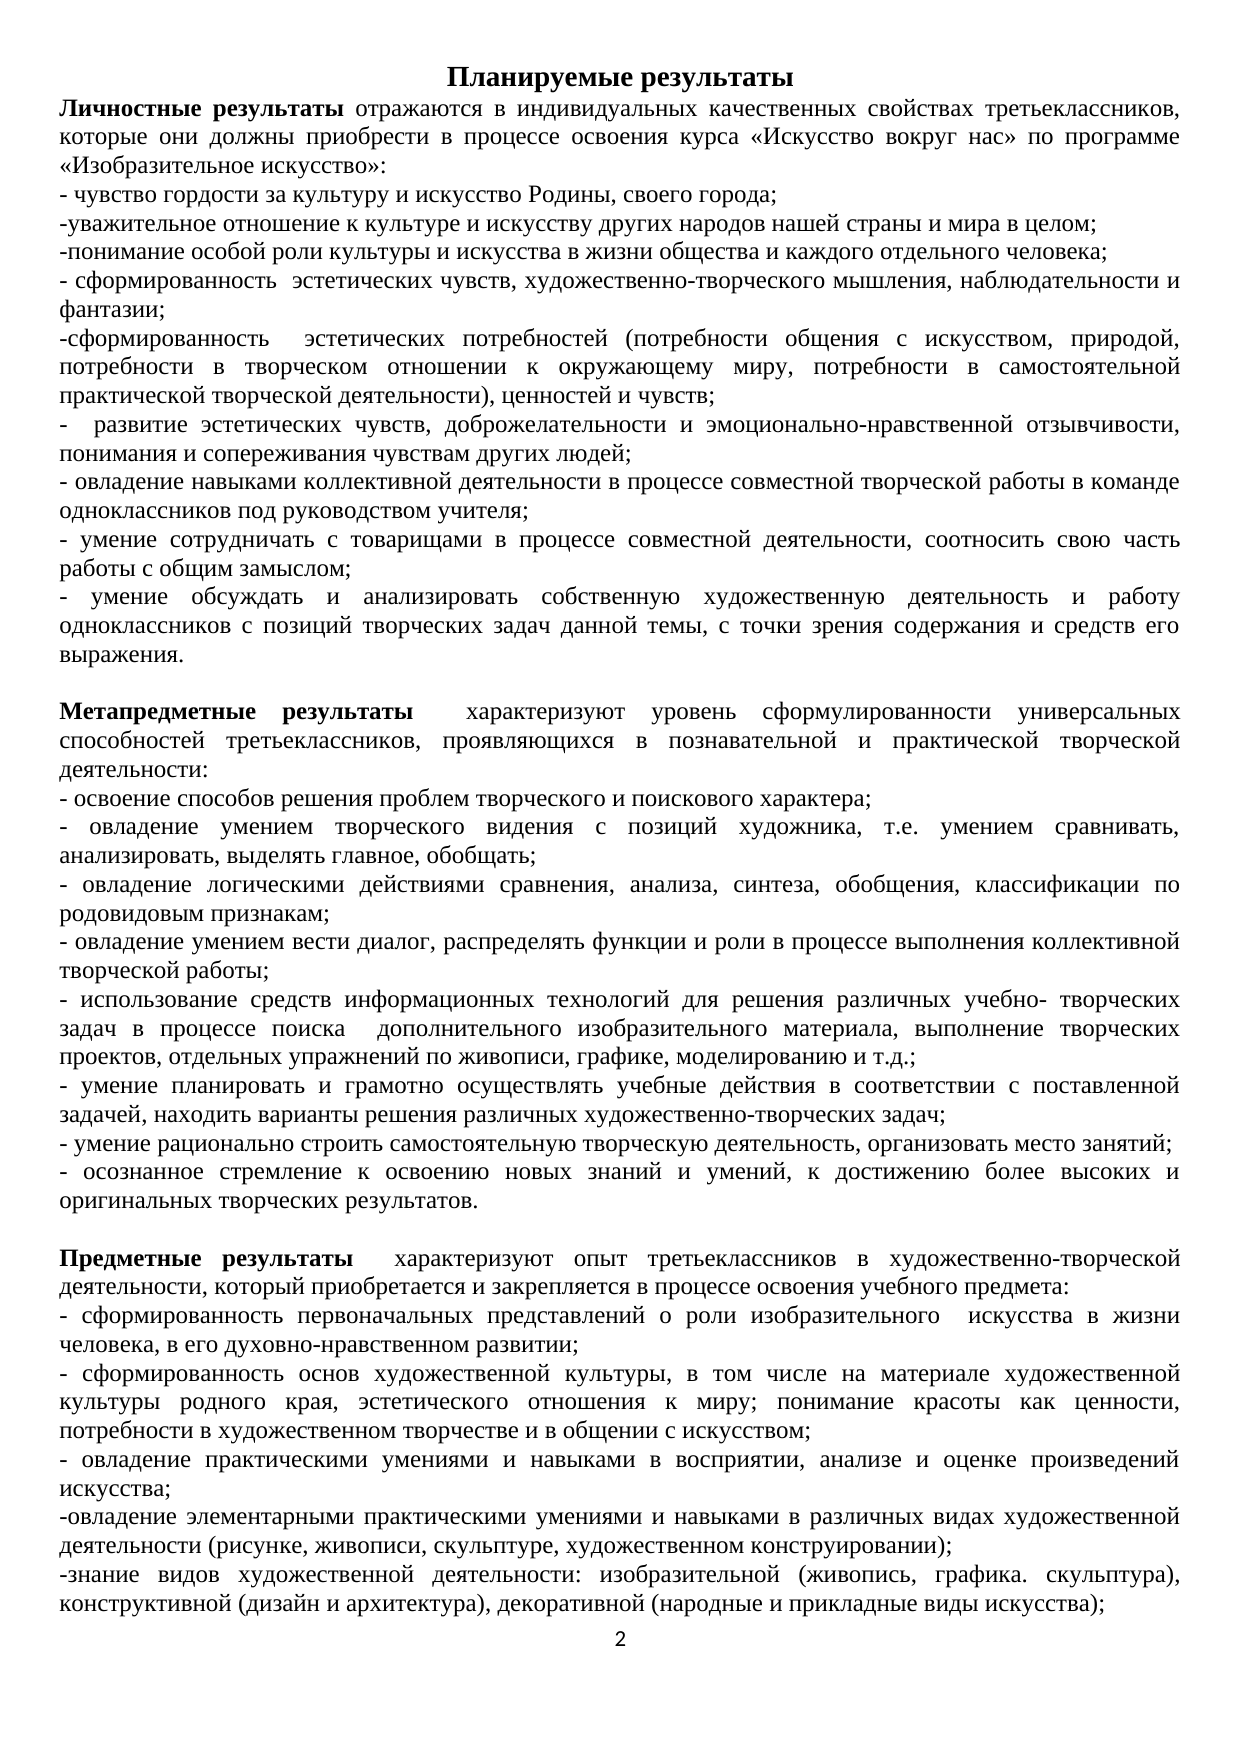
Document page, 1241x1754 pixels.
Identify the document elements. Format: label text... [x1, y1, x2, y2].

text - умение обсуждать и анализировать собственную художественную деятельность и работу одноклассников с позиций творческих задач данной темы, с точки зрения содержания и средств его выражения. [59, 581, 1181, 668]
text - овладение умением творческого видения с позиций художника, т.е. умением сравнивать, анализировать, выделять главное, обобщать; [59, 811, 1181, 869]
text - сформированность первоначальных представлений о роли изобразительного искусства в жизни человека, в его духовно-нравственном развитии; [59, 1300, 1181, 1358]
text Личностные результаты отражаются в индивидуальных качественных свойствах третьеклассников, которые они должны приобрести в процессе освоения курса «Искусство вокруг нас» по программе «Изобразительное искусство»: [59, 93, 1181, 179]
text - умение сотрудничать с товарищами в процессе совместной деятельности, соотносить свою часть работы с общим замыслом; [59, 524, 1181, 581]
text -понимание особой роли культуры и искусства в жизни общества и каждого отдельного человека; [59, 236, 1181, 265]
text - развитие эстетических чувств, доброжелательности и эмоционально-нравственной отзывчивости, понимания и сопереживания чувствам других людей; [59, 409, 1181, 466]
text -знание видов художественной деятельности: изобразительной (живопись, графика. скульптура), конструктивной (дизайн и архитектура), декоративной (народные и прикладные виды искусства); [59, 1559, 1181, 1616]
text - умение планировать и грамотно осуществлять учебные действия в соответствии с поставленной задачей, находить варианты решения различных художественно-творческих задач; [59, 1070, 1181, 1128]
text -овладение элементарными практическими умениями и навыками в различных видах художественной деятельности (рисунке, живописи, скульптуре, художественном конструировании); [59, 1501, 1181, 1559]
text - овладение умением вести диалог, распределять функции и роли в процессе выполнения коллективной творческой работы; [59, 926, 1181, 984]
text - чувство гордости за культуру и искусство Родины, своего города; [59, 179, 1181, 208]
text - освоение способов решения проблем творческого и поискового характера; [59, 783, 1181, 811]
text Планируемые результаты [59, 59, 1181, 93]
text Метапредметные результаты характеризуют уровень сформулированности универсальных способностей третьеклассников, проявляющихся в познавательной и практической творческой деятельности: [59, 696, 1181, 783]
text - осознанное стремление к освоению новых знаний и умений, к достижению более высоких и оригинальных творческих результатов. [59, 1156, 1181, 1214]
text -сформированность эстетических потребностей (потребности общения с искусством, природой, потребности в творческом отношении к окружающему миру, потребности в самостоятельной практической творческой деятельности), ценностей и чувств; [59, 323, 1181, 409]
text - овладение практическими умениями и навыками в восприятии, анализе и оценке произведений искусства; [59, 1444, 1181, 1501]
text - овладение логическими действиями сравнения, анализа, синтеза, обобщения, классификации по родовидовым признакам; [59, 869, 1181, 926]
text - овладение навыками коллективной деятельности в процессе совместной творческой работы в команде одноклассников под руководством учителя; [59, 466, 1181, 524]
text - умение рационально строить самостоятельную творческую деятельность, организовать место занятий; [59, 1128, 1181, 1156]
text - использование средств информационных технологий для решения различных учебно- творческих задач в процессе поиска дополнительного изобразительного материала, выполнение творческих проектов, отдельных упражнений по живописи, графике, моделированию и т.д.; [59, 984, 1181, 1070]
text - сформированность эстетических чувств, художественно-творческого мышления, наблюдательности и фантазии; [59, 265, 1181, 323]
text - сформированность основ художественной культуры, в том числе на материале художественной культуры родного края, эстетического отношения к миру; понимание красоты как ценности, потребности в художественном творчестве и в общении с искусством; [59, 1358, 1181, 1444]
text -уважительное отношение к культуре и искусству других народов нашей страны и мира в целом; [59, 208, 1181, 236]
text Предметные результаты характеризуют опыт третьеклассников в художественно-творческой деятельности, который приобретается и закрепляется в процессе освоения учебного предмета: [59, 1243, 1181, 1300]
